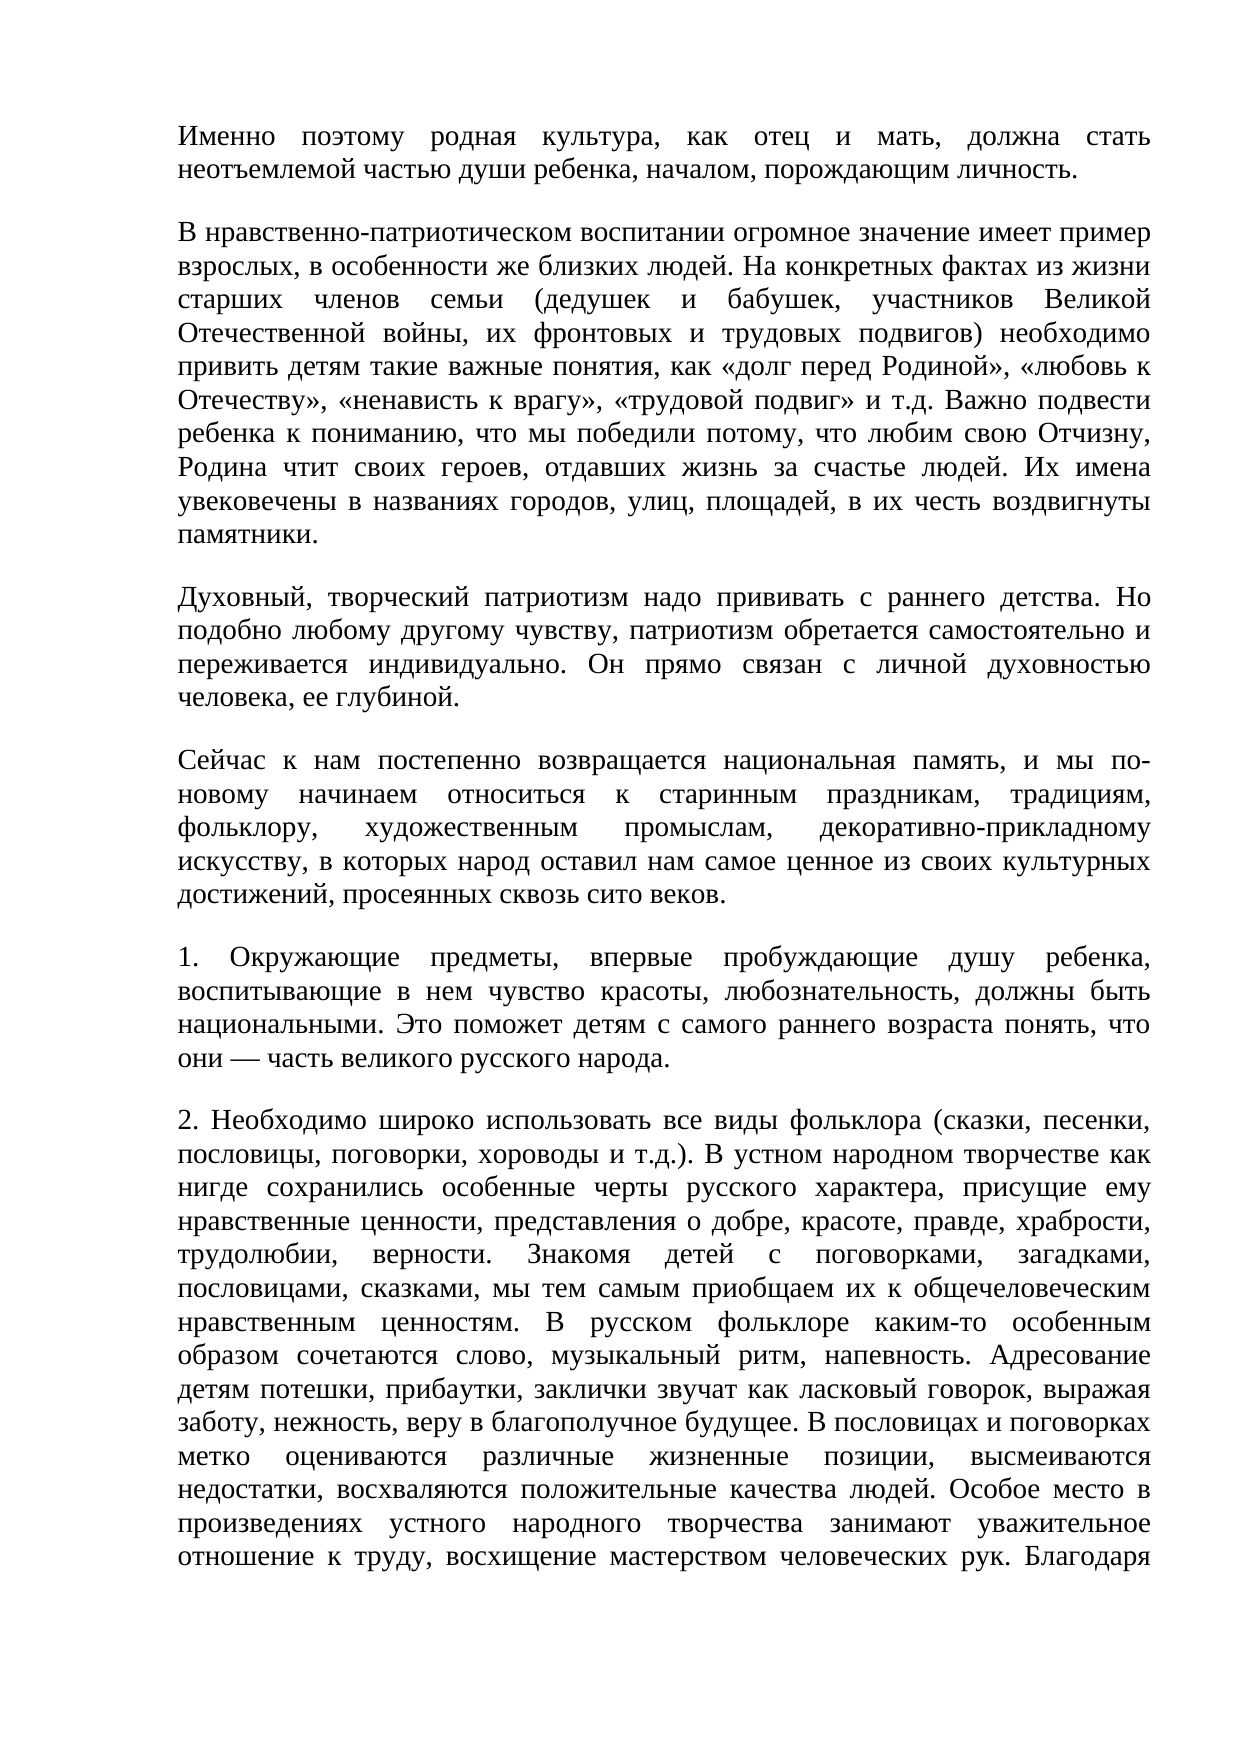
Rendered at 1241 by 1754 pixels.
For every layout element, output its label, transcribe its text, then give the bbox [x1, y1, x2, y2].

text Именно поэтому родная культура, как отец и мать, должна стать неотъемлемой частью души ребенка, началом, порождающим личность. [177, 118, 1152, 185]
text В нравственно-патриотическом воспитании огромное значение имеет пример взрослых, в особенности же близких людей. На конкретных фактах из жизни старших членов семьи (дедушек и бабушек, участников Великой Отечественной войны, их фронтовых и трудовых подвигов) необходимо привить детям такие важные понятия, как «долг перед Родиной», «любовь к Отечеству», «ненависть к врагу», «трудовой подвиг» и т.д. Важно подвести ребенка к пониманию, что мы победили потому, что любим свою Отчизну, Родина чтит своих героев, отдавших жизнь за счастье людей. Их имена увековечены в названиях городов, улиц, площадей, в их честь воздвигнуты памятники. [177, 214, 1152, 550]
text Духовный, творческий патриотизм надо прививать с раннего детства. Но подобно любому другому чувству, патриотизм обретается самостоятельно и переживается индивидуально. Он прямо связан с личной духовностью человека, ее глубиной. [177, 579, 1152, 713]
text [177, 1102, 1152, 1572]
text 1. Окружающие предметы, впервые пробуждающие душу ребенка, воспитывающие в нем чувство красоты, любознательность, должны быть национальными. Это поможет детям с самого раннего возраста понять, что они — часть великого русского народа. [177, 939, 1152, 1073]
text Сейчас к нам постепенно возвращается национальная память, и мы по-новому начинаем относиться к старинным праздникам, традициям, фольклору, художественным промыслам, декоративно-прикладному искусству, в которых народ оставил нам самое ценное из своих культурных достижений, просеянных сквозь сито веков. [177, 742, 1152, 910]
